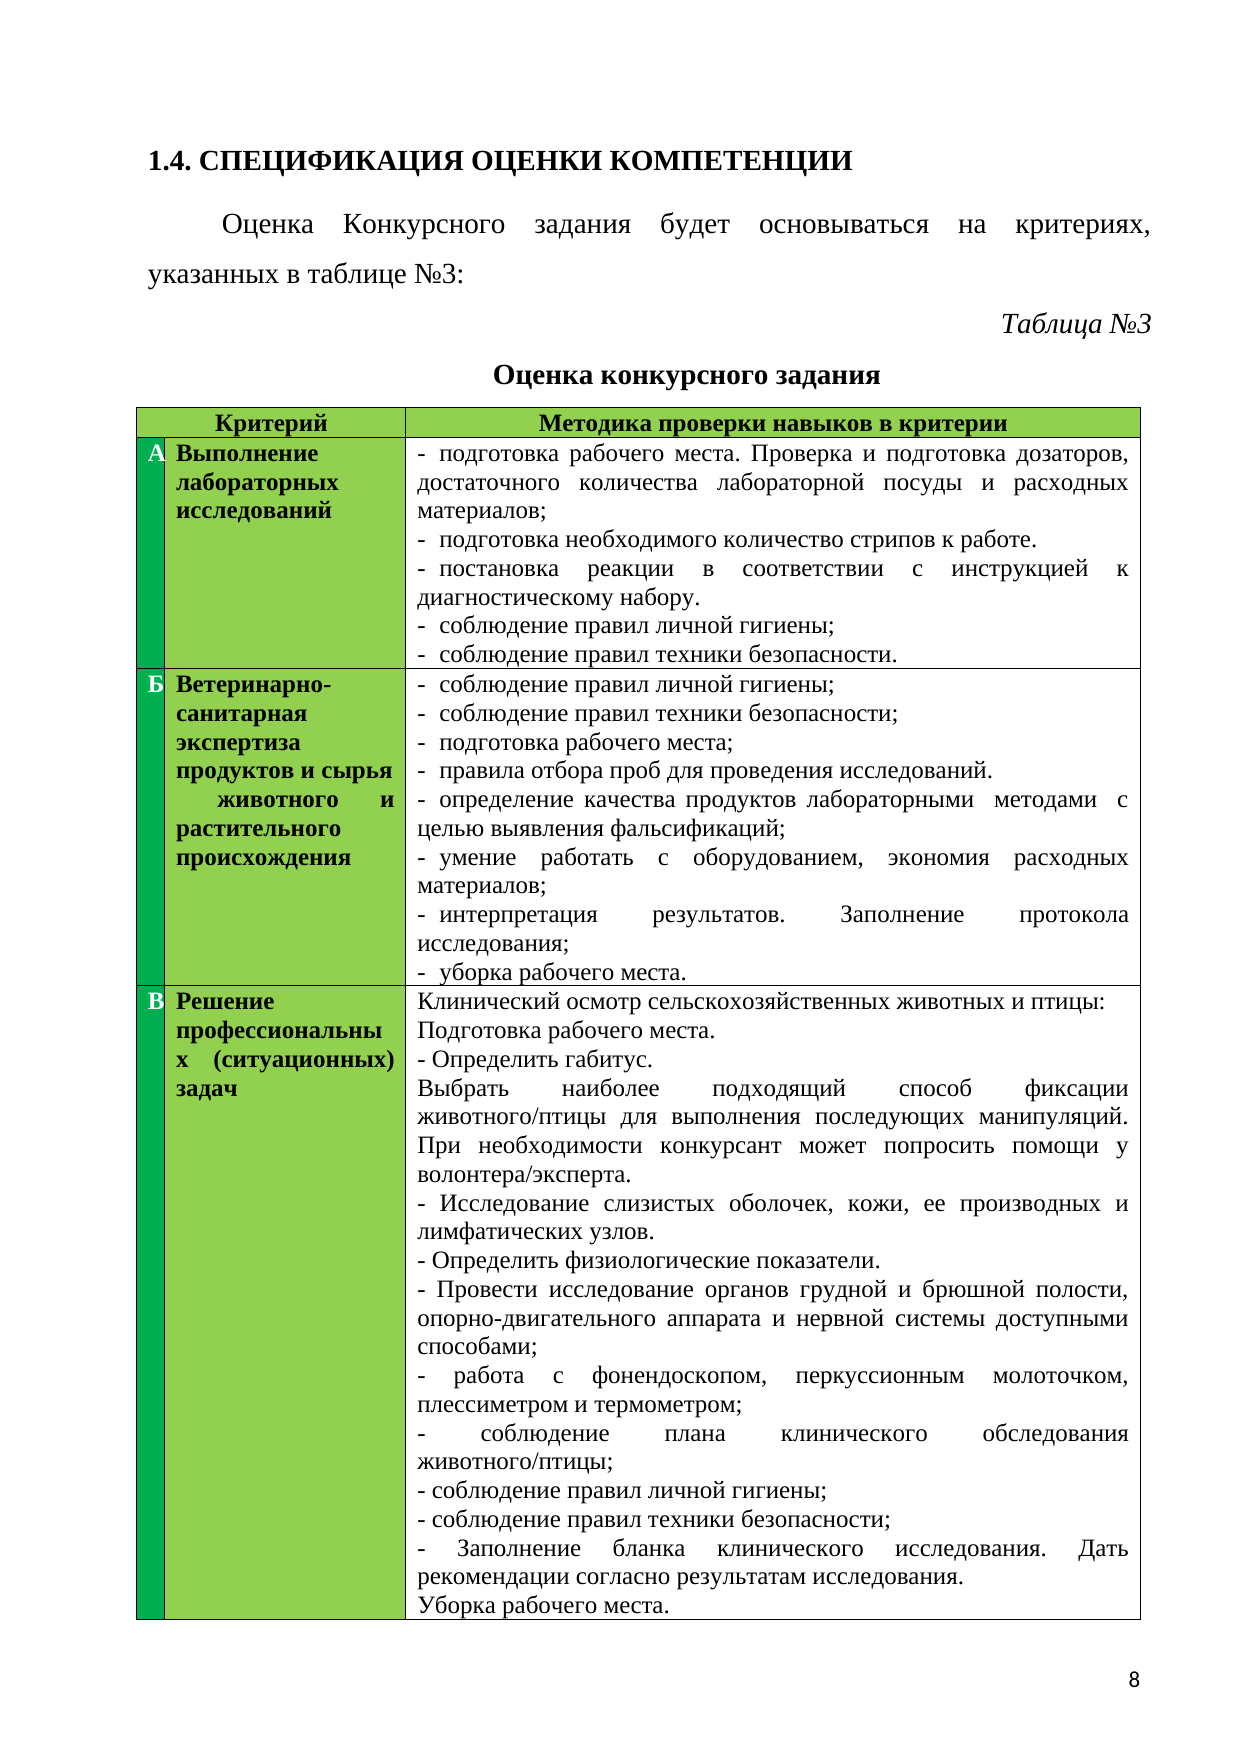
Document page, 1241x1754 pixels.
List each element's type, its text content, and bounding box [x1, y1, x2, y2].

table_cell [406, 986, 1140, 1619]
table_cell Ветеринарно-санитарная экспертиза продуктов и сырья животного и растительного происхождения [165, 669, 405, 985]
table_header Методика проверки навыков в критерии [406, 408, 1140, 437]
table_cell Выполнение лабораторных исследований [165, 438, 405, 668]
table_cell А [137, 438, 164, 668]
table_header Критерий [137, 408, 405, 437]
table_cell Б [137, 669, 164, 985]
text Таблица №3 [148, 307, 1152, 340]
table_cell - подготовка рабочего места. Проверка и подготовка дозаторов, достаточного количества лабораторной посуды и расходных материалов; - подготовка необходимого количество стрипов к работе. - постановка реакции в соответствии с инструкцией к диагностическому набору. - соблюдение правил личной гигиены; - соблюдение правил техники безопасности. [406, 438, 1140, 668]
table_cell В [137, 986, 164, 1619]
table_cell - соблюдение правил личной гигиены; - соблюдение правил техники безопасности; - подготовка рабочего места; - правила отбора проб для проведения исследований. - определение качества продуктов лабораторными методами с целью выявления фальсификаций; - умение работать с оборудованием, экономия расходных материалов; - интерпретация результатов. Заполнение протокола исследования; - уборка рабочего места. [406, 669, 1140, 985]
text Оценка конкурсного задания [148, 357, 1152, 390]
text 1.4. СПЕЦИФИКАЦИЯ ОЦЕНКИ КОМПЕТЕНЦИИ [148, 143, 1152, 177]
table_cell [165, 986, 405, 1619]
text Оценка Конкурсного задания будет основываться на критериях, указанных в таблице №3: [148, 206, 1152, 290]
